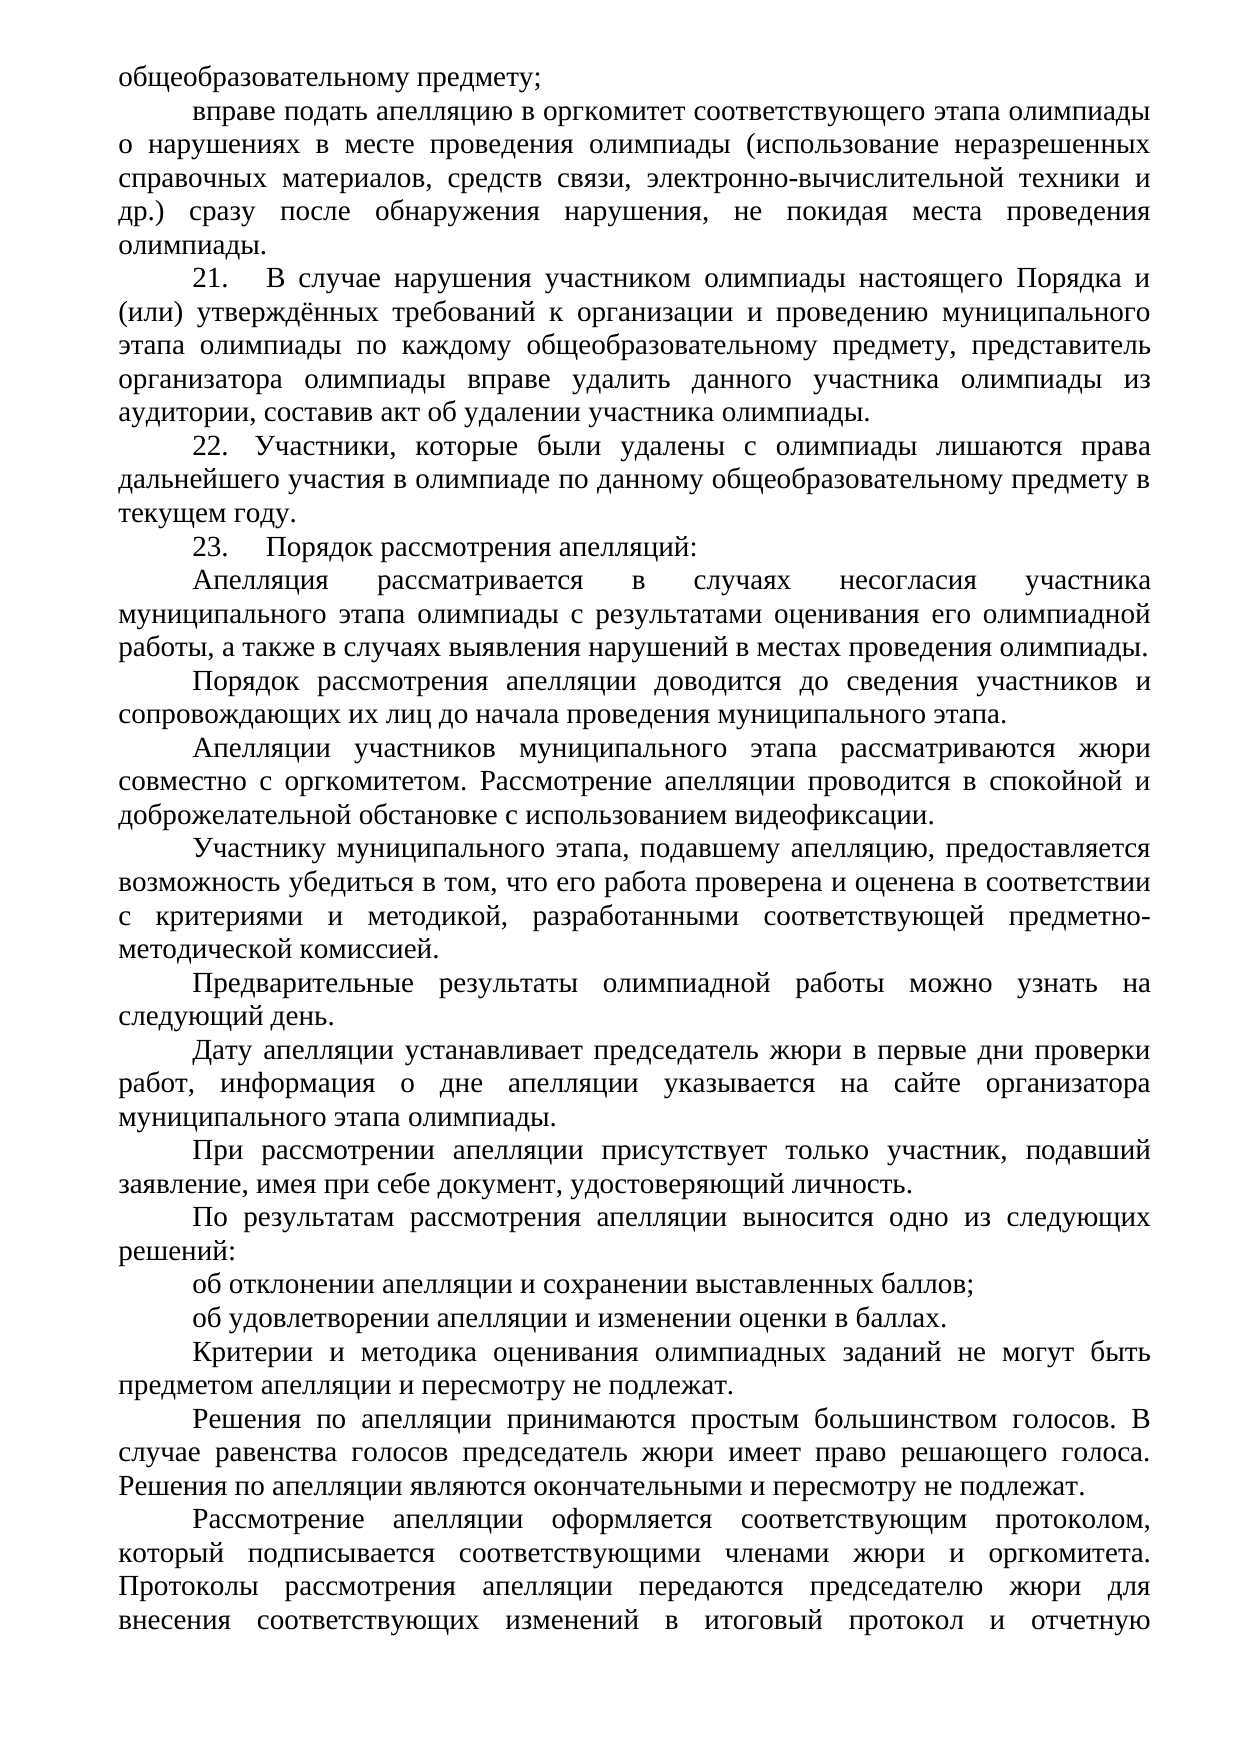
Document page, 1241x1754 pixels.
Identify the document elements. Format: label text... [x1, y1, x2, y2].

text вправе подать апелляцию в оргкомитет соответствующего этапа олимпиады о нарушениях в месте проведения олимпиады (использование неразрешенных справочных материалов, средств связи, электронно-вычислительной техники и др.) сразу после обнаружения нарушения, не покидая места проведения олимпиады. [118, 93, 1152, 260]
text Апелляции участников муниципального этапа рассматриваются жюри совместно с оргкомитетом. Рассмотрение апелляции проводится в спокойной и доброжелательной обстановке с использованием видеофиксации. [118, 730, 1152, 831]
text об отклонении апелляции и сохранении выставленных баллов; [118, 1267, 1152, 1300]
text По результатам рассмотрения апелляции выносится одно из следующих решений: [118, 1199, 1152, 1267]
text Дату апелляции устанавливает председатель жюри в первые дни проверки работ, информация о дне апелляции указывается на сайте организатора муниципального этапа олимпиады. [118, 1032, 1152, 1132]
text об удовлетворении апелляции и изменении оценки в баллах. [118, 1300, 1152, 1334]
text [118, 1501, 1152, 1636]
text Решения по апелляции принимаются простым большинством голосов. В случае равенства голосов председатель жюри имеет право решающего голоса. Решения по апелляции являются окончательными и пересмотру не подлежат. [118, 1401, 1152, 1501]
text Порядок рассмотрения апелляции доводится до сведения участников и сопровождающих их лиц до начала проведения муниципального этапа. [118, 663, 1152, 730]
text При рассмотрении апелляции присутствует только участник, подавший заявление, имея при себе документ, удостоверяющий личность. [118, 1132, 1152, 1199]
text Критерии и методика оценивания олимпиадных заданий не могут быть предметом апелляции и пересмотру не подлежат. [118, 1334, 1152, 1401]
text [118, 59, 1152, 93]
text 22. Участники, которые были удалены с олимпиады лишаются права дальнейшего участия в олимпиаде по данному общеобразовательному предмету в текущем году. [118, 428, 1152, 529]
text 21. В случае нарушения участником олимпиады настоящего Порядка и (или) утверждённых требований к организации и проведению муниципального этапа олимпиады по каждому общеобразовательному предмету, представитель организатора олимпиады вправе удалить данного участника олимпиады из аудитории, составив акт об удалении участника олимпиады. [118, 260, 1152, 428]
list Порядок рассмотрения апелляций: [118, 529, 1152, 562]
text Участнику муниципального этапа, подавшему апелляцию, предоставляется возможность убедиться в том, что его работа проверена и оценена в соответствии с критериями и методикой, разработанными соответствующей предметно-методической комиссией. [118, 831, 1152, 965]
text Апелляция рассматривается в случаях несогласия участника муниципального этапа олимпиады с результатами оценивания его олимпиадной работы, а также в случаях выявления нарушений в местах проведения олимпиады. [118, 562, 1152, 663]
text Предварительные результаты олимпиадной работы можно узнать на следующий день. [118, 965, 1152, 1032]
